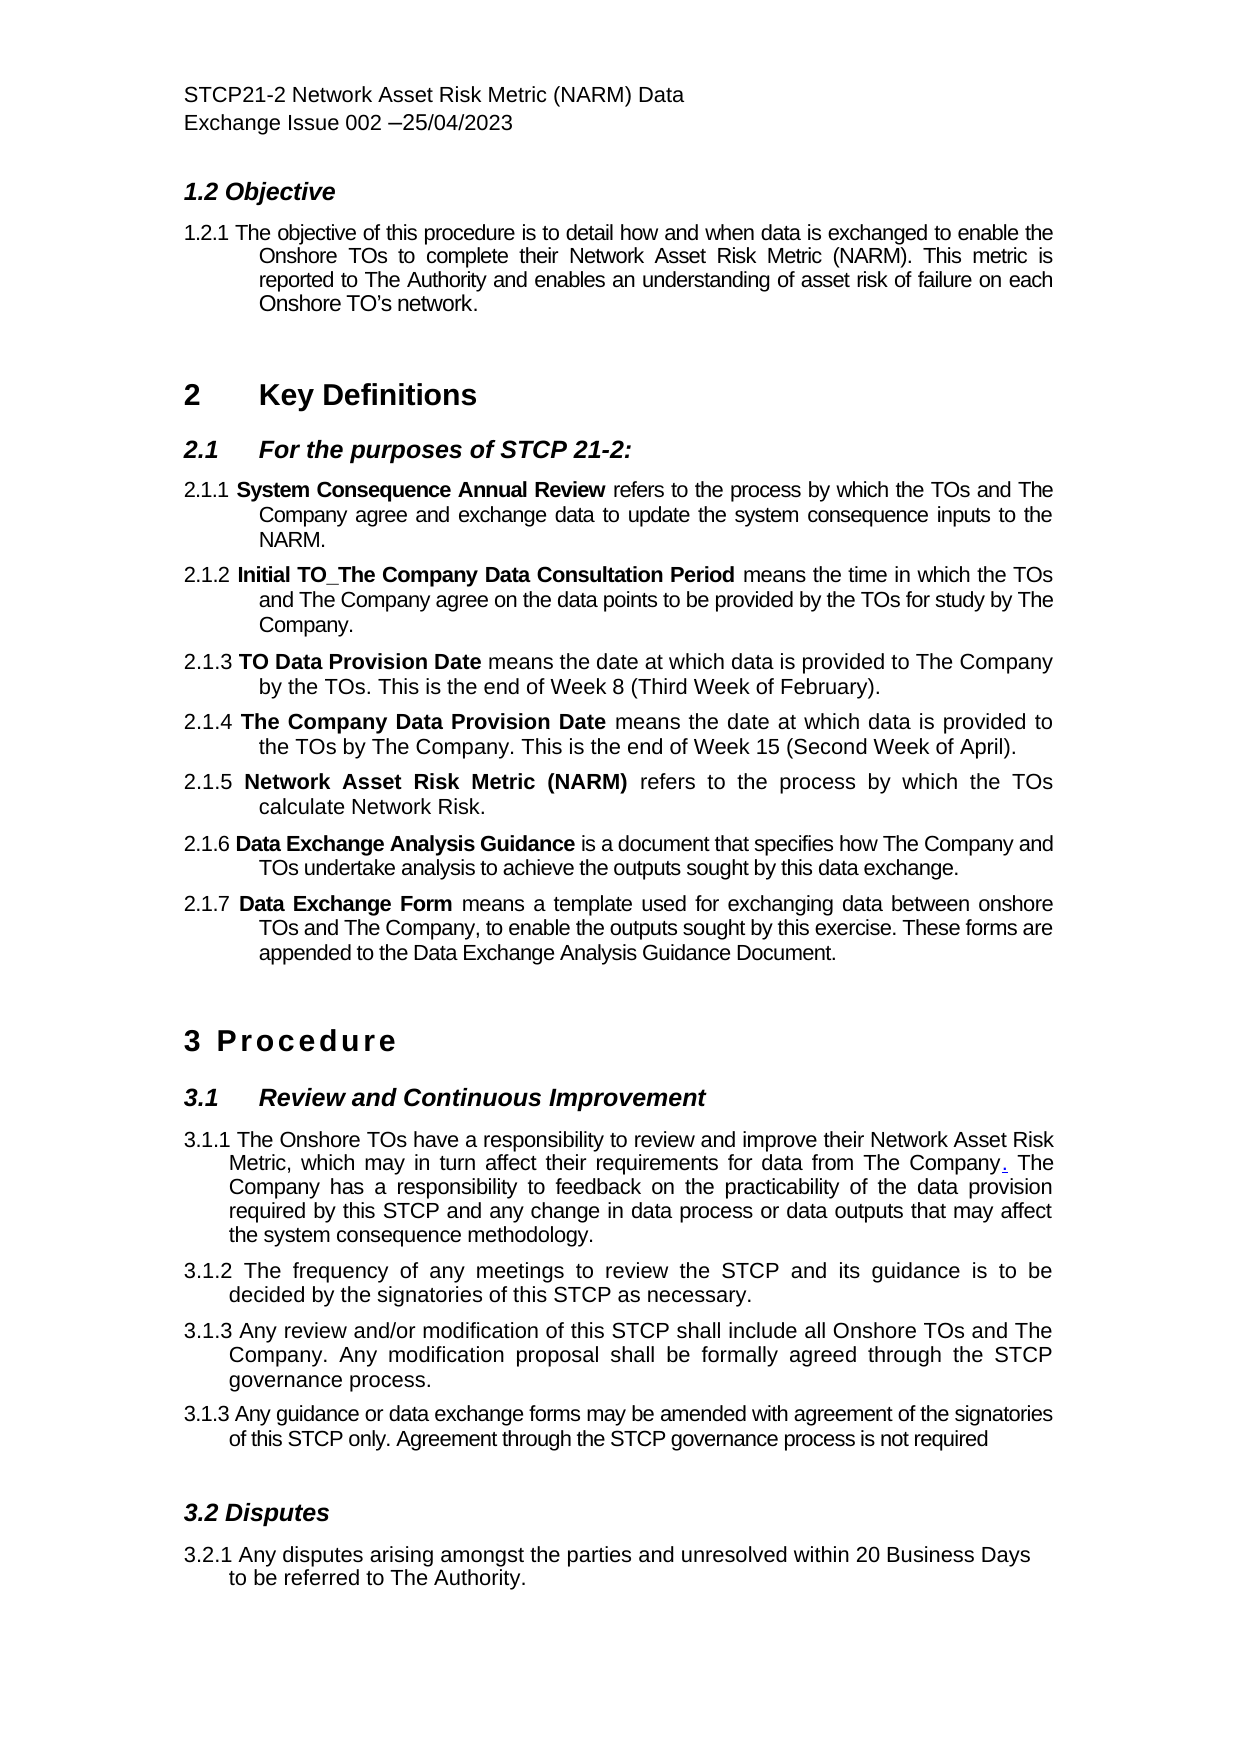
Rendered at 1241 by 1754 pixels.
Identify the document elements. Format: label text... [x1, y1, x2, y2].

text 3 Procedure [184, 1023, 1069, 1058]
text 2.1.3 TO Data Provision Date means the date at which data is provided to The Company by the TOs. This is the end of Week 8 (Third Week of February). [184, 649, 1054, 699]
text 2.1.2 Initial TO_The Company Data Consultation Period means the time in which the TOs and The Company agree on the data points to be provided by the TOs for study by The Company. [184, 563, 1054, 638]
text 2.1.6 Data Exchange Analysis Guidance is a document that specifies how The Company and TOs undertake analysis to achieve the outputs sought by this data exchange. [184, 833, 1054, 880]
text 3.1.1 The Onshore TOs have a responsibility to review and improve their Network Asset Risk Metric, which may in turn affect their requirements for data from The Company. The Company has a responsibility to feedback on the practicability of the data provision required by this STCP and any change in data process or data outputs that may affect the system consequence methodology. [184, 1128, 1054, 1247]
text 2.1.5 Network Asset Risk Metric (NARM) refers to the process by which the TOs calculate Network Risk. [184, 769, 1054, 820]
text 2.1.4 The Company Data Provision Date means the date at which data is provided to the TOs by The Company. This is the end of Week 15 (Second Week of April). [184, 709, 1054, 760]
text 2.1.1 System Consequence Annual Review refers to the process by which the TOs and The Company agree and exchange data to update the system consequence inputs to the NARM. [184, 478, 1054, 553]
text 3.1.3 Any guidance or data exchange forms may be amended with agreement of the signatories of this STCP only. Agreement through the STCP governance process is not required [184, 1402, 1054, 1452]
text 1.2.1 The objective of this procedure is to detail how and when data is exchanged to enable the Onshore TOs to complete their Network Asset Risk Metric (NARM). This metric is reported to The Authority and enables an understanding of asset risk of failure on each Onshore TO’s network. [184, 221, 1054, 316]
text 2 Key Definitions [184, 378, 1069, 413]
text 2.1 For the purposes of STCP 21-2: [184, 436, 1069, 465]
text 3.2.1 Any disputes arising amongst the parties and unresolved within 20 Business Days to be referred to The Authority. [184, 1543, 1054, 1590]
text 3.1.2 The frequency of any meetings to review the STCP and its guidance is to be decided by the signatories of this STCP as necessary. [184, 1260, 1054, 1307]
text 3.2 Disputes [184, 1498, 1069, 1527]
text 3.1.3 Any review and/or modification of this STCP shall include all Onshore TOs and The Company. Any modification proposal shall be formally agreed through the STCP governance process. [184, 1319, 1054, 1392]
text 3.1 Review and Continuous Improvement [184, 1083, 1069, 1112]
text 2.1.7 Data Exchange Form means a template used for exchanging data between onshore TOs and The Company, to enable the outputs sought by this exercise. These forms are appended to the Data Exchange Analysis Guidance Document. [184, 892, 1054, 965]
text 1.2 Objective [184, 177, 1069, 206]
text STCP21-2 Network Asset Risk Metric (NARM) Data Exchange Issue 002 –25/04/2023 [184, 79, 761, 136]
